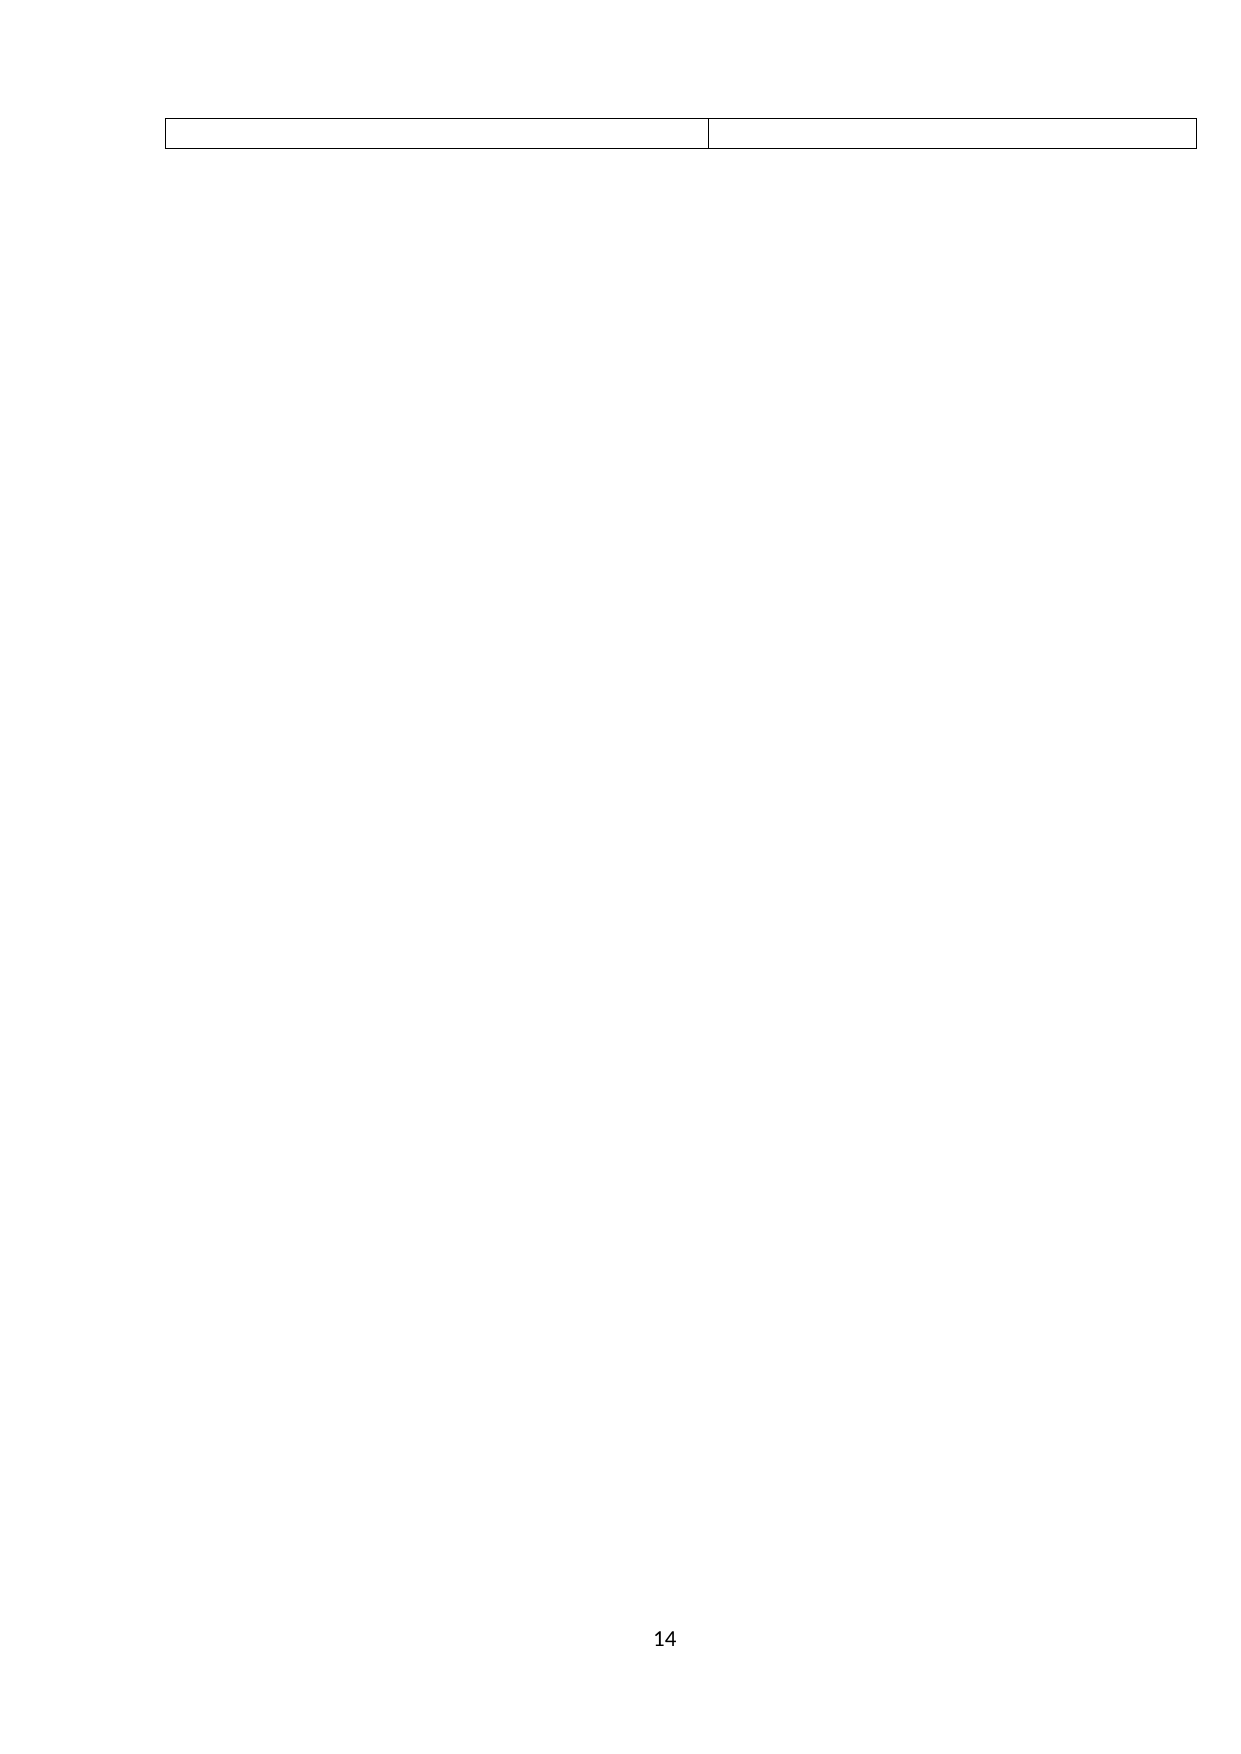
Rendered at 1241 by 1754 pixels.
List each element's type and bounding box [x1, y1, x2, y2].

table_header [709, 119, 1196, 148]
table_header [166, 119, 708, 148]
